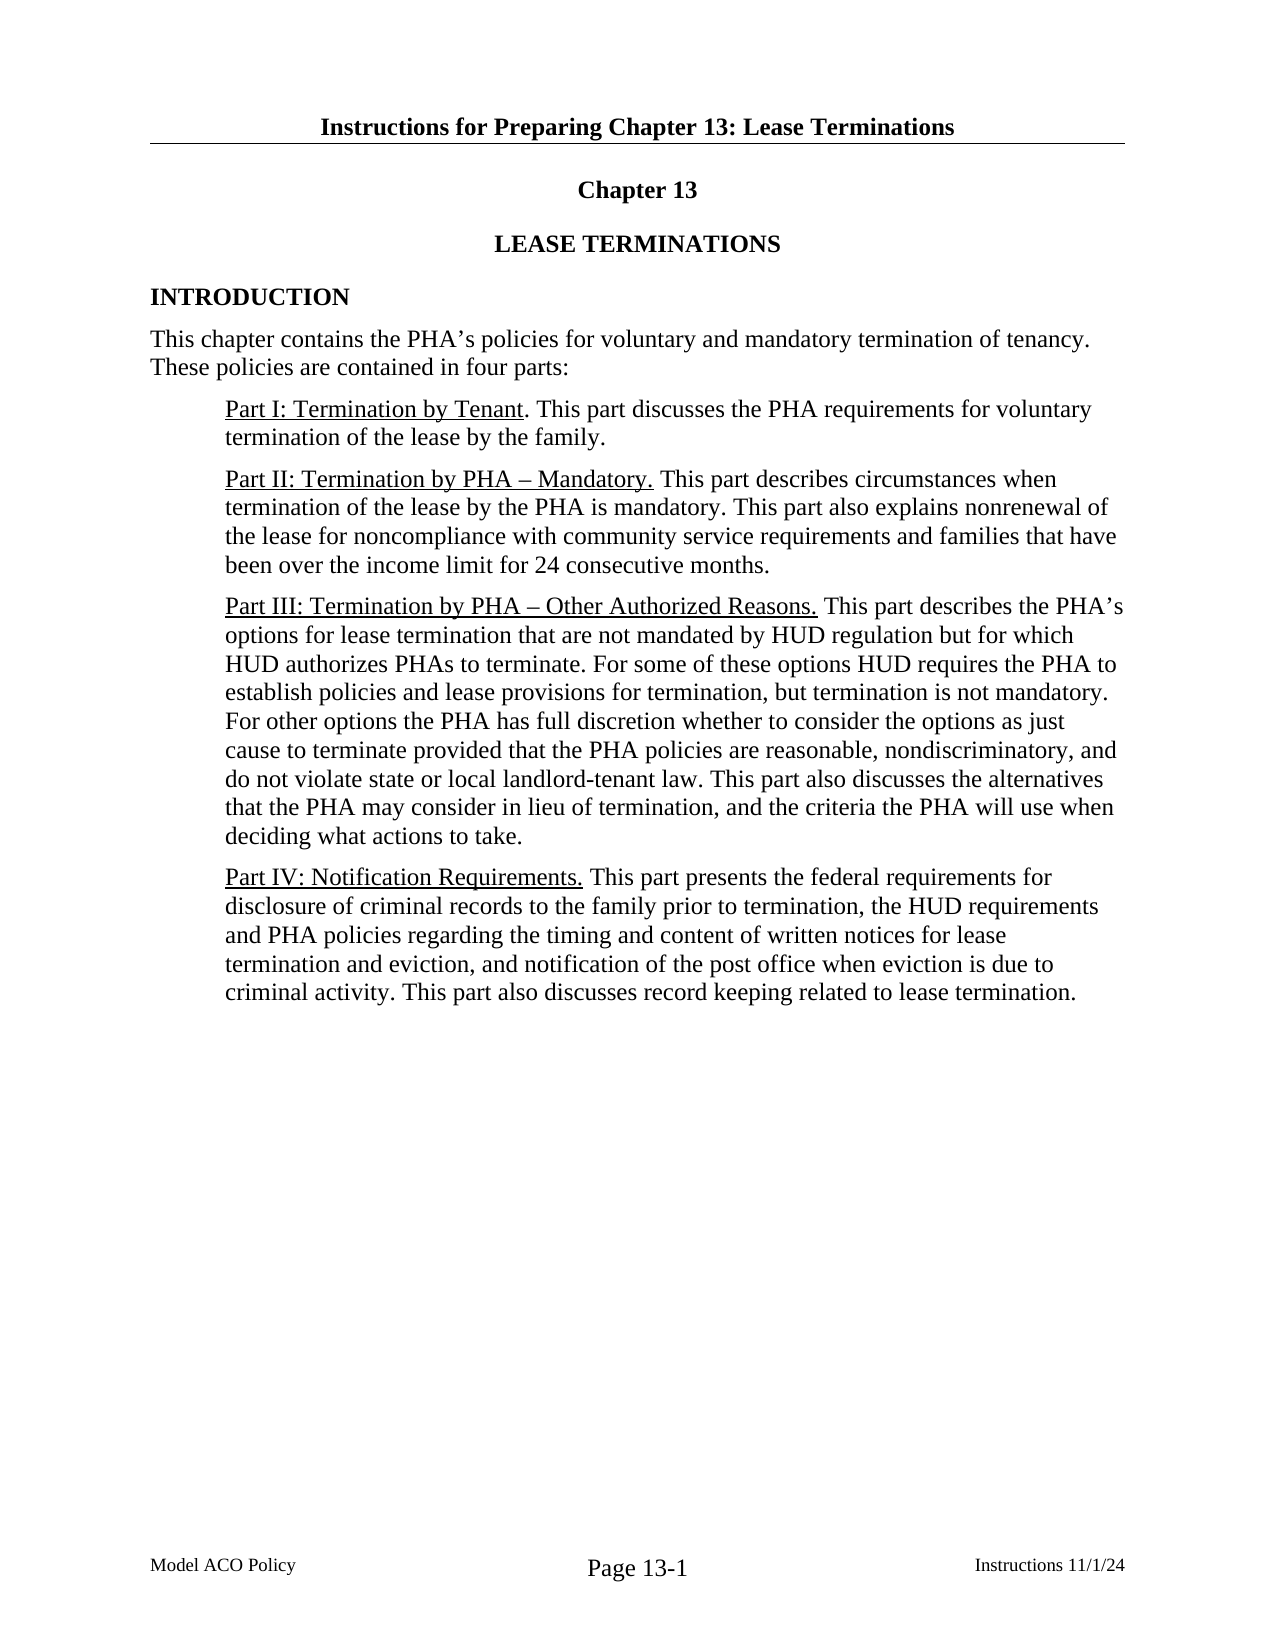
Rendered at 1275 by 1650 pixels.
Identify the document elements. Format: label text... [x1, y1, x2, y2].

text Part I: Termination by Tenant. This part discusses the PHA requirements for voluntary termination of the lease by the family. [225, 394, 1125, 451]
text Part II: Termination by PHA – Mandatory. This part describes circumstances when termination of the lease by the PHA is mandatory. This part also explains nonrenewal of the lease for noncompliance with community service requirements and families that have been over the income limit for 24 consecutive months. [225, 464, 1125, 579]
text Part IV: Notification Requirements. This part presents the federal requirements for disclosure of criminal records to the family prior to termination, the HUD requirements and PHA policies regarding the timing and content of written notices for lease termination and eviction, and notification of the post office when eviction is due to criminal activity. This part also discusses record keeping related to lease termination. [225, 862, 1125, 1006]
text INTRODUCTION [150, 282, 1125, 311]
text This chapter contains the PHA’s policies for voluntary and mandatory termination of tenancy. These policies are contained in four parts: [150, 324, 1125, 381]
text Part III: Termination by PHA – Other Authorized Reasons. This part describes the PHA’s options for lease termination that are not mandated by HUD regulation but for which HUD authorizes PHAs to terminate. For some of these options HUD requires the PHA to establish policies and lease provisions for termination, but termination is not mandatory. For other options the PHA has full discretion whether to consider the options as just cause to terminate provided that the PHA policies are reasonable, nondiscriminatory, and do not violate state or local landlord-tenant law. This part also discusses the alternatives that the PHA may consider in lieu of termination, and the criteria the PHA will use when deciding what actions to take. [225, 591, 1125, 850]
text Chapter 13 [150, 175, 1125, 204]
text LEASE TERMINATIONS [150, 229, 1125, 257]
